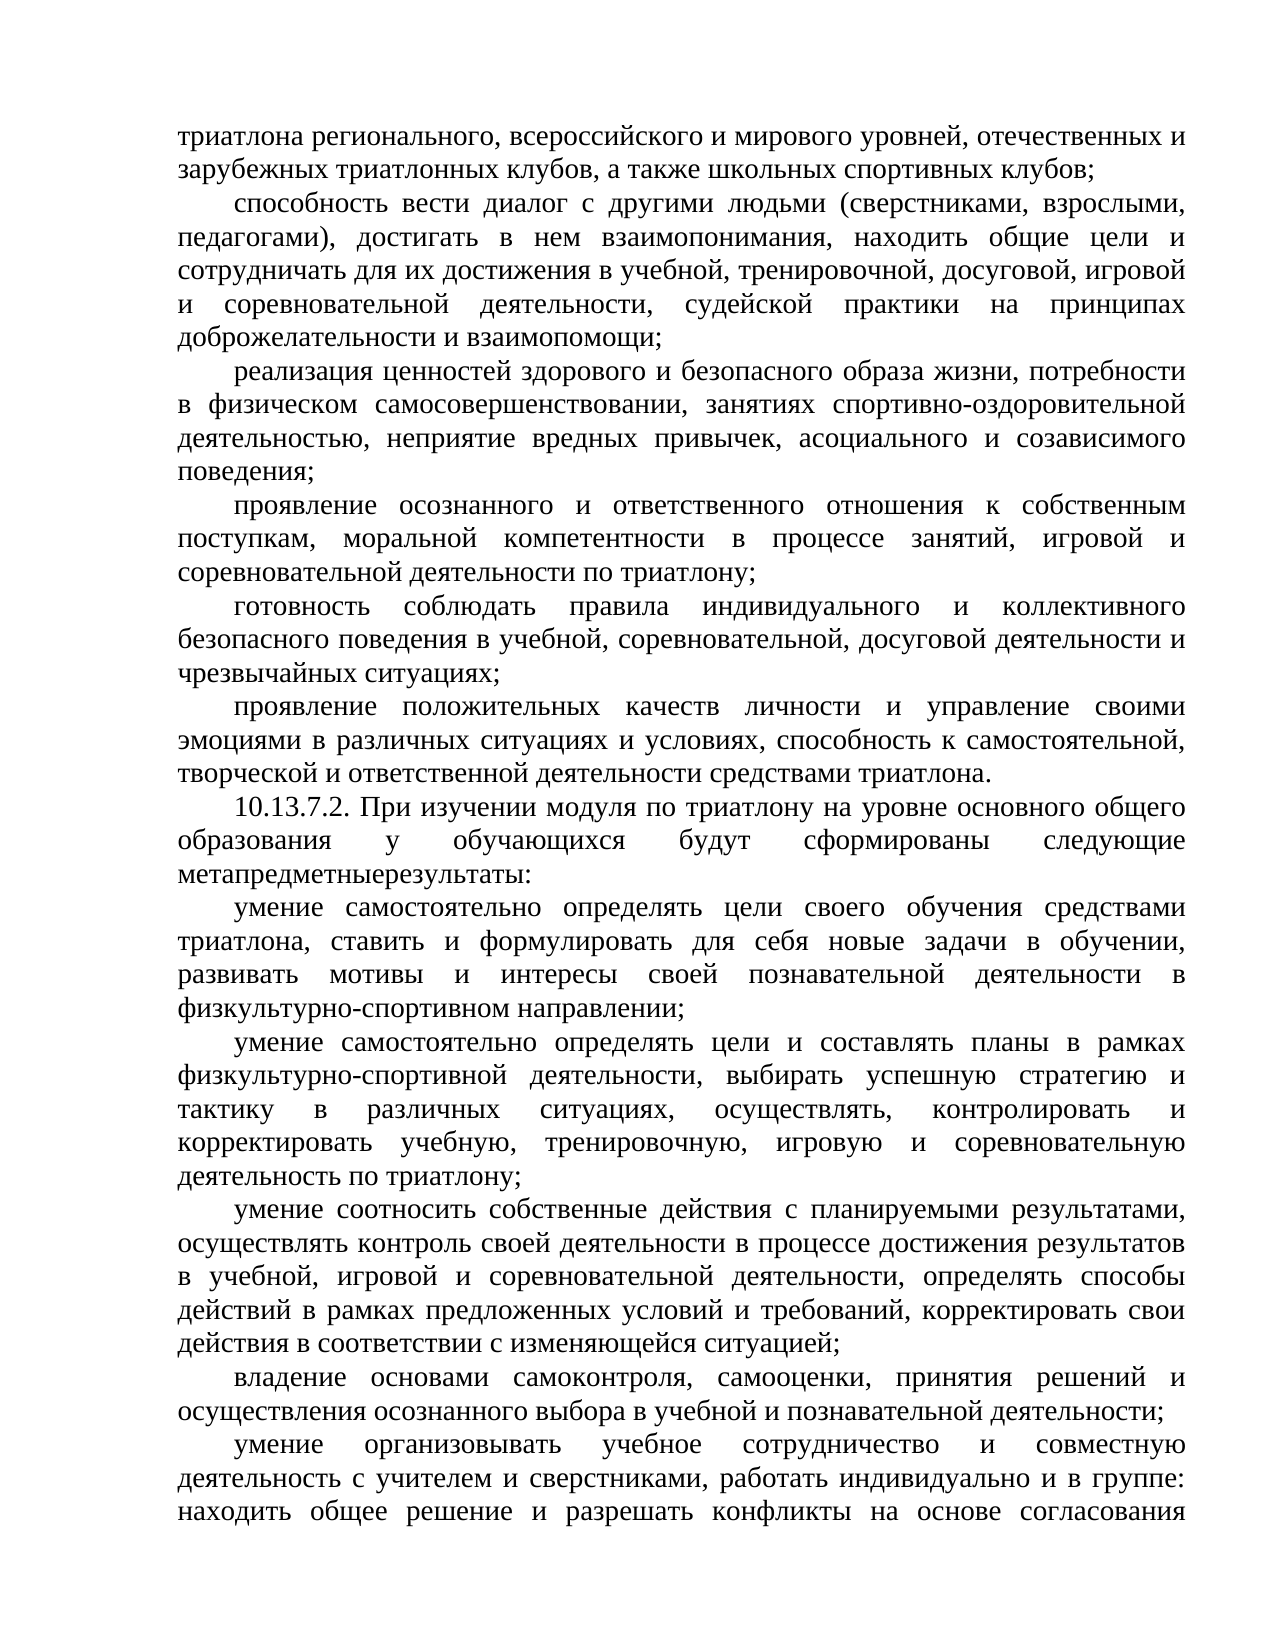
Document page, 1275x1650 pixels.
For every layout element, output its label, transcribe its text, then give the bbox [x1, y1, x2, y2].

text проявление положительных качеств личности и управление своими эмоциями в различных ситуациях и условиях, способность к самостоятельной, творческой и ответственной деятельности средствами триатлона. [177, 688, 1186, 789]
text владение основами самоконтроля, самооценки, принятия решений и осуществления осознанного выбора в учебной и познавательной деятельности; [177, 1359, 1186, 1426]
text умение соотносить собственные действия с планируемыми результатами, осуществлять контроль своей деятельности в процессе достижения результатов в учебной, игровой и соревновательной деятельности, определять способы действий в рамках предложенных условий и требований, корректировать свои действия в соответствии с изменяющейся ситуацией; [177, 1191, 1186, 1359]
text проявление осознанного и ответственного отношения к собственным поступкам, моральной компетентности в процессе занятий, игровой и соревновательной деятельности по триатлону; [177, 487, 1186, 588]
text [177, 118, 1186, 185]
text 10.13.7.2. При изучении модуля по триатлону на уровне основного общего образования у обучающихся будут сформированы следующие метапредметныерезультаты: [177, 789, 1186, 889]
text умение самостоятельно определять цели и составлять планы в рамках физкультурно-спортивной деятельности, выбирать успешную стратегию и тактику в различных ситуациях, осуществлять, контролировать и корректировать учебную, тренировочную, игровую и соревновательную деятельность по триатлону; [177, 1024, 1186, 1191]
text способность вести диалог с другими людьми (сверстниками, взрослыми, педагогами), достигать в нем взаимопонимания, находить общие цели и сотрудничать для их достижения в учебной, тренировочной, досуговой, игровой и соревновательной деятельности, судейской практики на принципах доброжелательности и взаимопомощи; [177, 185, 1186, 353]
text готовность соблюдать правила индивидуального и коллективного безопасного поведения в учебной, соревновательной, досуговой деятельности и чрезвычайных ситуациях; [177, 588, 1186, 688]
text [177, 1426, 1186, 1527]
text умение самостоятельно определять цели своего обучения средствами триатлона, ставить и формулировать для себя новые задачи в обучении, развивать мотивы и интересы своей познавательной деятельности в физкультурно-спортивном направлении; [177, 889, 1186, 1024]
text реализация ценностей здорового и безопасного образа жизни, потребности в физическом самосовершенствовании, занятиях спортивно-оздоровительной деятельностью, неприятие вредных привычек, асоциального и созависимого поведения; [177, 353, 1186, 487]
